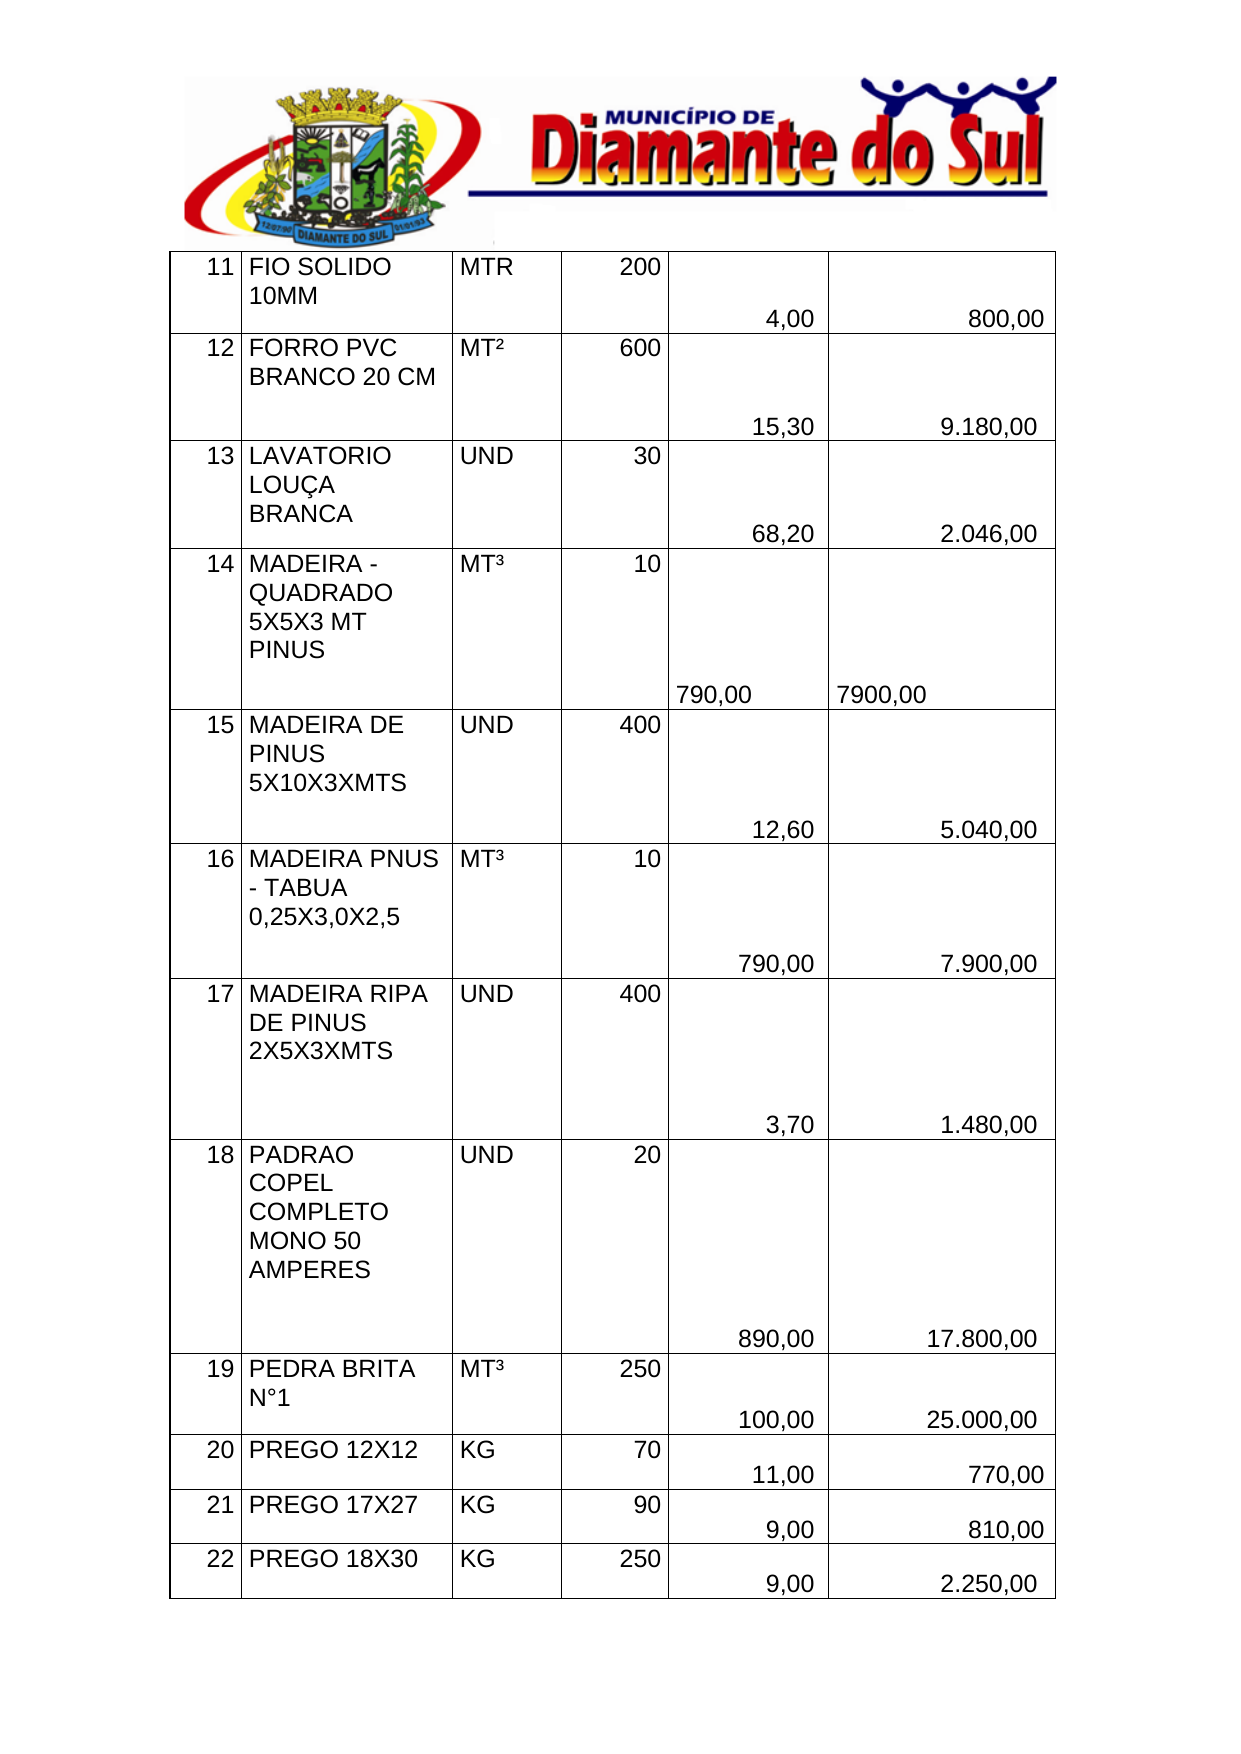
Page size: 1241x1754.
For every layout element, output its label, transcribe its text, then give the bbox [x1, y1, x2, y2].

table_cell PREGO 18X30 [242, 1544, 452, 1598]
table_cell 15,30 [669, 334, 828, 440]
table_cell 10 [562, 844, 668, 978]
table_cell PEDRA BRITA N°1 [242, 1354, 452, 1434]
table_cell 10 [562, 549, 668, 709]
table_cell KG [453, 1490, 561, 1543]
table_cell 800,00 [829, 252, 1055, 332]
table_cell 68,20 [669, 441, 828, 548]
table_cell 90 [562, 1490, 668, 1543]
table_cell 11,00 [669, 1435, 828, 1489]
table_cell 250 [562, 1354, 668, 1434]
table_cell 1.480,00 [829, 979, 1055, 1139]
table_cell PADRAO COPEL COMPLETO MONO 50 AMPERES [242, 1140, 452, 1353]
table_cell 400 [562, 979, 668, 1139]
table_cell 11 [171, 252, 241, 332]
table_cell 20 [171, 1435, 241, 1489]
table_cell UND [453, 1140, 561, 1353]
table_cell 4,00 [669, 252, 828, 332]
table_cell 200 [562, 252, 668, 332]
table_cell FORRO PVC BRANCO 20 CM [242, 334, 452, 440]
table_cell 770,00 [829, 1435, 1055, 1489]
table_cell FIO SOLIDO 10MM [242, 252, 452, 332]
table_cell 13 [171, 441, 241, 548]
table_cell MT³ [453, 549, 561, 709]
table_cell 890,00 [669, 1140, 828, 1353]
table_cell 400 [562, 710, 668, 843]
table_cell 100,00 [669, 1354, 828, 1434]
table_cell 9,00 [669, 1490, 828, 1543]
table_cell 21 [171, 1490, 241, 1543]
table_cell 19 [171, 1354, 241, 1434]
table_cell 20 [562, 1140, 668, 1353]
table_cell 17 [171, 979, 241, 1139]
table_cell 2.250,00 [829, 1544, 1055, 1598]
table_cell 7900,00 [829, 549, 1055, 709]
table_cell 250 [562, 1544, 668, 1598]
table_cell 2.046,00 [829, 441, 1055, 548]
table_cell MT² [453, 334, 561, 440]
table_cell KG [453, 1544, 561, 1598]
table_cell 790,00 [669, 844, 828, 978]
table_cell 810,00 [829, 1490, 1055, 1543]
table_cell 25.000,00 [829, 1354, 1055, 1434]
table_cell 12,60 [669, 710, 828, 843]
table_cell LAVATORIO LOUÇA BRANCA [242, 441, 452, 548]
table_cell 22 [171, 1544, 241, 1598]
table_cell 18 [171, 1140, 241, 1353]
table_cell 790,00 [669, 549, 828, 709]
table_cell UND [453, 710, 561, 843]
table_cell PREGO 12X12 [242, 1435, 452, 1489]
table_cell 9.180,00 [829, 334, 1055, 440]
table_cell MTR [453, 252, 561, 332]
table_cell 3,70 [669, 979, 828, 1139]
table_cell MADEIRA RIPA DE PINUS 2X5X3XMTS [242, 979, 452, 1139]
table_cell 600 [562, 334, 668, 440]
table_cell MT³ [453, 1354, 561, 1434]
table_cell UND [453, 979, 561, 1139]
table_cell 5.040,00 [829, 710, 1055, 843]
table_cell 30 [562, 441, 668, 548]
table_cell 14 [171, 549, 241, 709]
table_cell 70 [562, 1435, 668, 1489]
table_cell UND [453, 441, 561, 548]
table_cell 15 [171, 710, 241, 843]
table_cell PREGO 17X27 [242, 1490, 452, 1543]
table_cell 9,00 [669, 1544, 828, 1598]
table_cell MADEIRA - QUADRADO 5X5X3 MT PINUS [242, 549, 452, 709]
table_cell 16 [171, 844, 241, 978]
table_cell 7.900,00 [829, 844, 1055, 978]
table_cell MADEIRA PNUS - TABUA 0,25X3,0X2,5 [242, 844, 452, 978]
table_cell 17.800,00 [829, 1140, 1055, 1353]
table_cell MT³ [453, 844, 561, 978]
table_cell 12 [171, 334, 241, 440]
table_cell MADEIRA DE PINUS 5X10X3XMTS [242, 710, 452, 843]
table_cell KG [453, 1435, 561, 1489]
picture [177, 73, 1063, 252]
